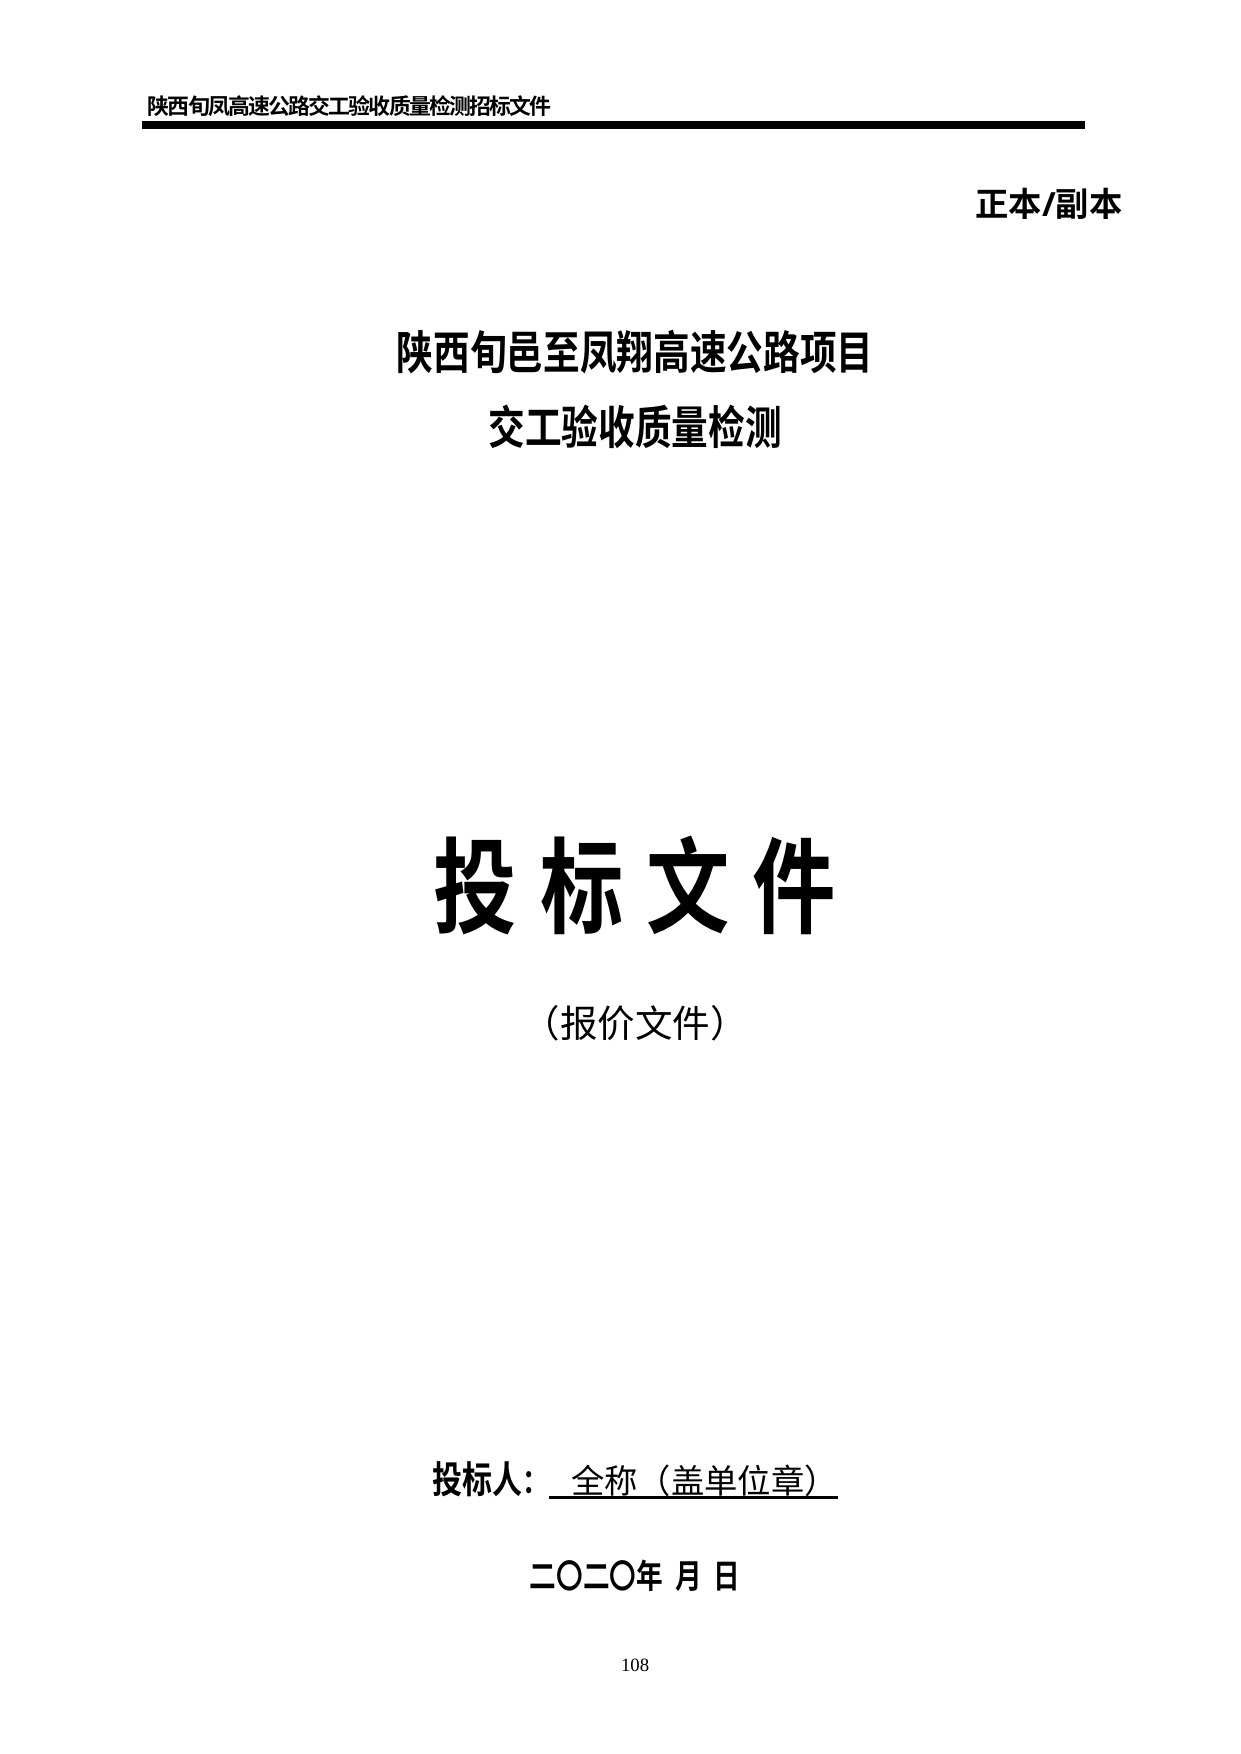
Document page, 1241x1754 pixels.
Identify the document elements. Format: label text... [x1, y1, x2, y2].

text 陕西旬邑至凤翔高速公路项目 [148, 309, 1122, 384]
text 投 标 文 件 [148, 825, 1122, 950]
text 交工验收质量检测 [148, 384, 1122, 459]
text 正本/副本 [148, 177, 1122, 226]
text 投标人： 全称（盖单位章） [148, 1450, 1122, 1504]
text （报价文件） [148, 993, 1122, 1048]
text 二〇二〇年 月 日 [148, 1549, 1122, 1598]
